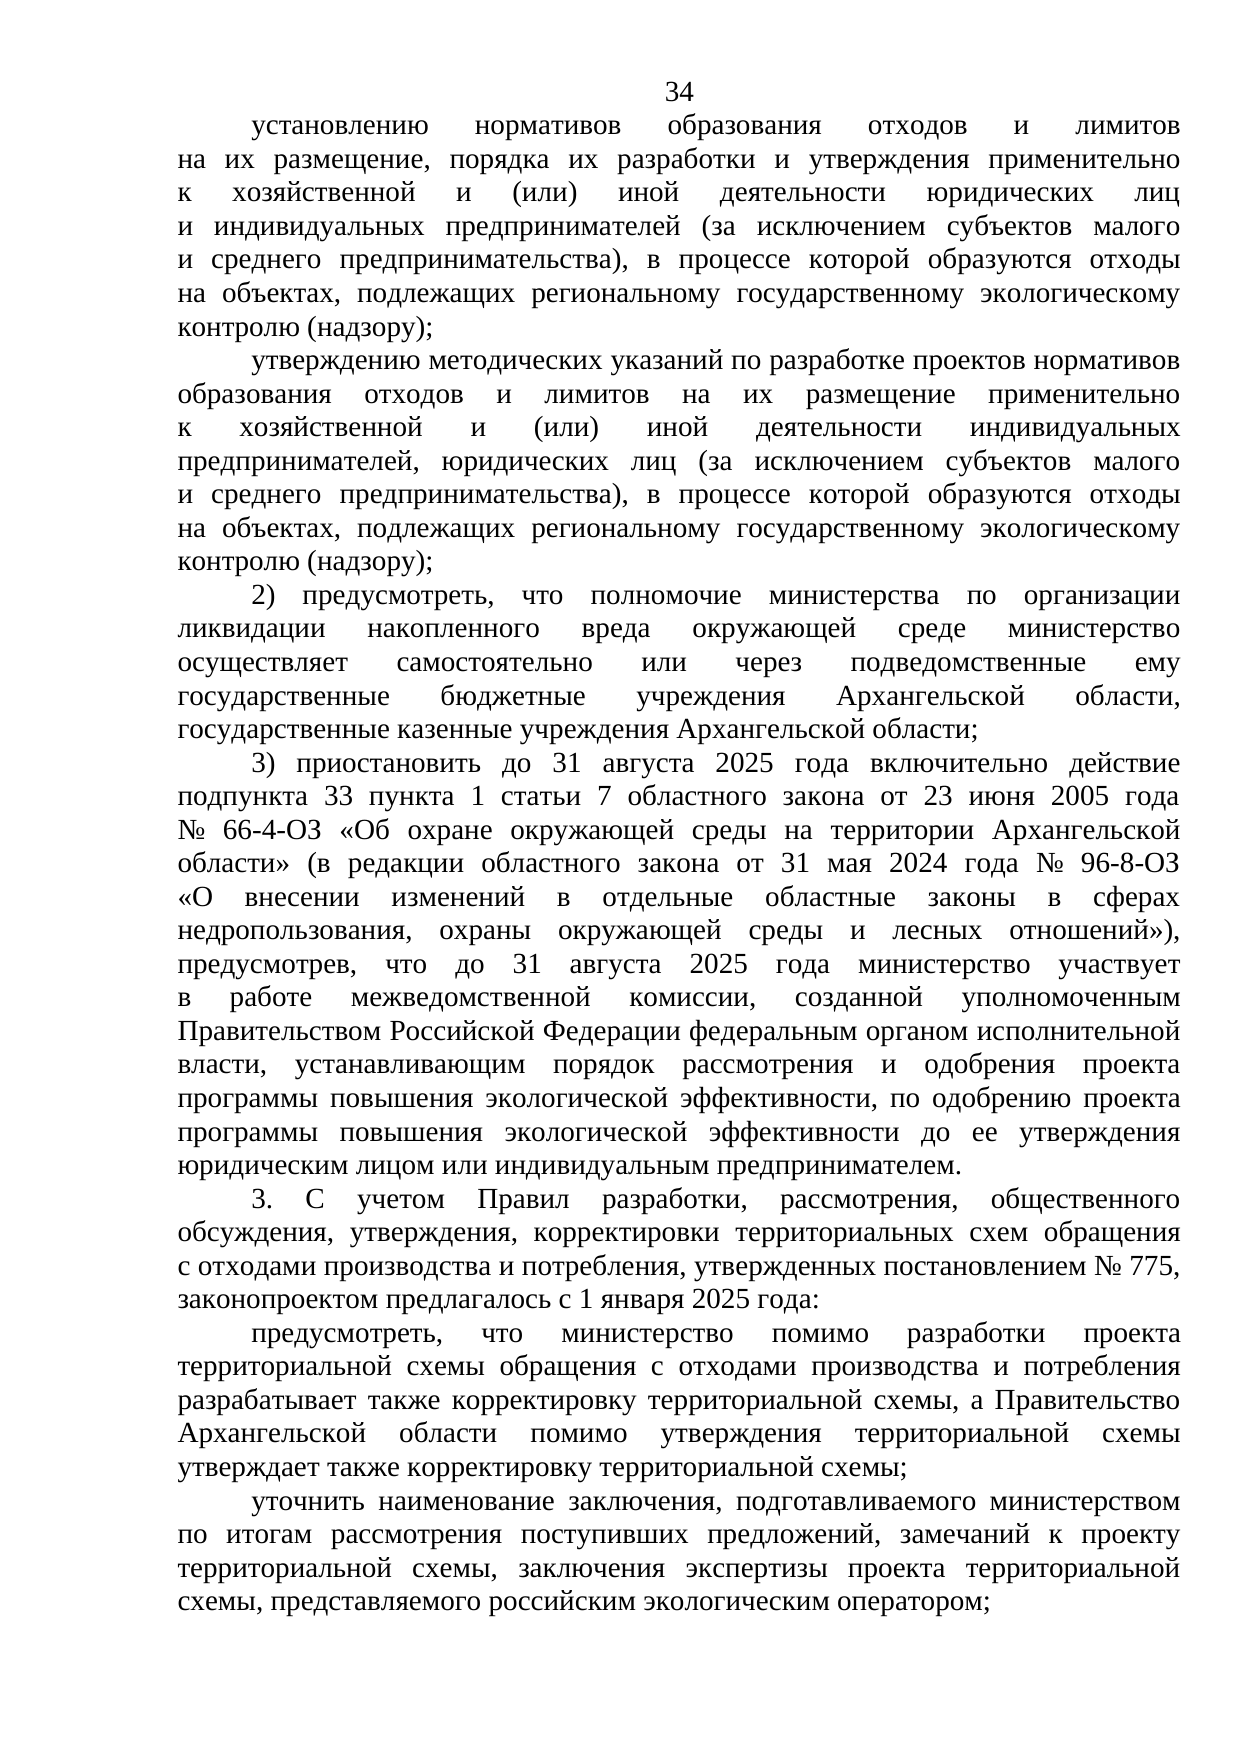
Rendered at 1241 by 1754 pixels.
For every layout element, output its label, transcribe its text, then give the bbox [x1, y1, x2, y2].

text уточнить наименование заключения, подготавливаемого министерством по итогам рассмотрения поступивших предложений, замечаний к проекту территориальной схемы, заключения экспертизы проекта территориальной схемы, представляемого российским экологическим оператором; [177, 1483, 1181, 1617]
text 2) предусмотреть, что полномочие министерства по организации ликвидации накопленного вреда окружающей среде министерство осуществляет самостоятельно или через подведомственные ему государственные бюджетные учреждения Архангельской области, государственные казенные учреждения Архангельской области; [177, 577, 1181, 745]
text утверждению методических указаний по разработке проектов нормативов образования отходов и лимитов на их размещение применительно к хозяйственной и (или) иной деятельности индивидуальных предпринимателей, юридических лиц (за исключением субъектов малого и среднего предпринимательства), в процессе которой образуются отходы на объектах, подлежащих региональному государственному экологическому контролю (надзору); [177, 342, 1181, 577]
text 3. С учетом Правил разработки, рассмотрения, общественного обсуждения, утверждения, корректировки территориальных схем обращения с отходами производства и потребления, утвержденных постановлением № 775, законопроектом предлагалось с 1 января 2025 года: [177, 1181, 1181, 1315]
text установлению нормативов образования отходов и лимитов на их размещение, порядка их разработки и утверждения применительно к хозяйственной и (или) иной деятельности юридических лиц и индивидуальных предпринимателей (за исключением субъектов малого и среднего предпринимательства), в процессе которой образуются отходы на объектах, подлежащих региональному государственному экологическому контролю (надзору); [177, 107, 1181, 342]
text предусмотреть, что министерство помимо разработки проекта территориальной схемы обращения с отходами производства и потребления разрабатывает также корректировку территориальной схемы, а Правительство Архангельской области помимо утверждения территориальной схемы утверждает также корректировку территориальной схемы; [177, 1315, 1181, 1483]
text 3) приостановить до 31 августа 2025 года включительно действие подпункта 33 пункта 1 статьи 7 областного закона от 23 июня 2005 года № 66-4-ОЗ «Об охране окружающей среды на территории Архангельской области» (в редакции областного закона от 31 мая 2024 года № 96-8-ОЗ «О внесении изменений в отдельные областные законы в сферах недропользования, охраны окружающей среды и лесных отношений»), предусмотрев, что до 31 августа 2025 года министерство участвует в работе межведомственной комиссии, созданной уполномоченным Правительством Российской Федерации федеральным органом исполнительной власти, устанавливающим порядок рассмотрения и одобрения проекта программы повышения экологической эффективности, по одобрению проекта программы повышения экологической эффективности до ее утверждения юридическим лицом или индивидуальным предпринимателем. [177, 745, 1181, 1181]
